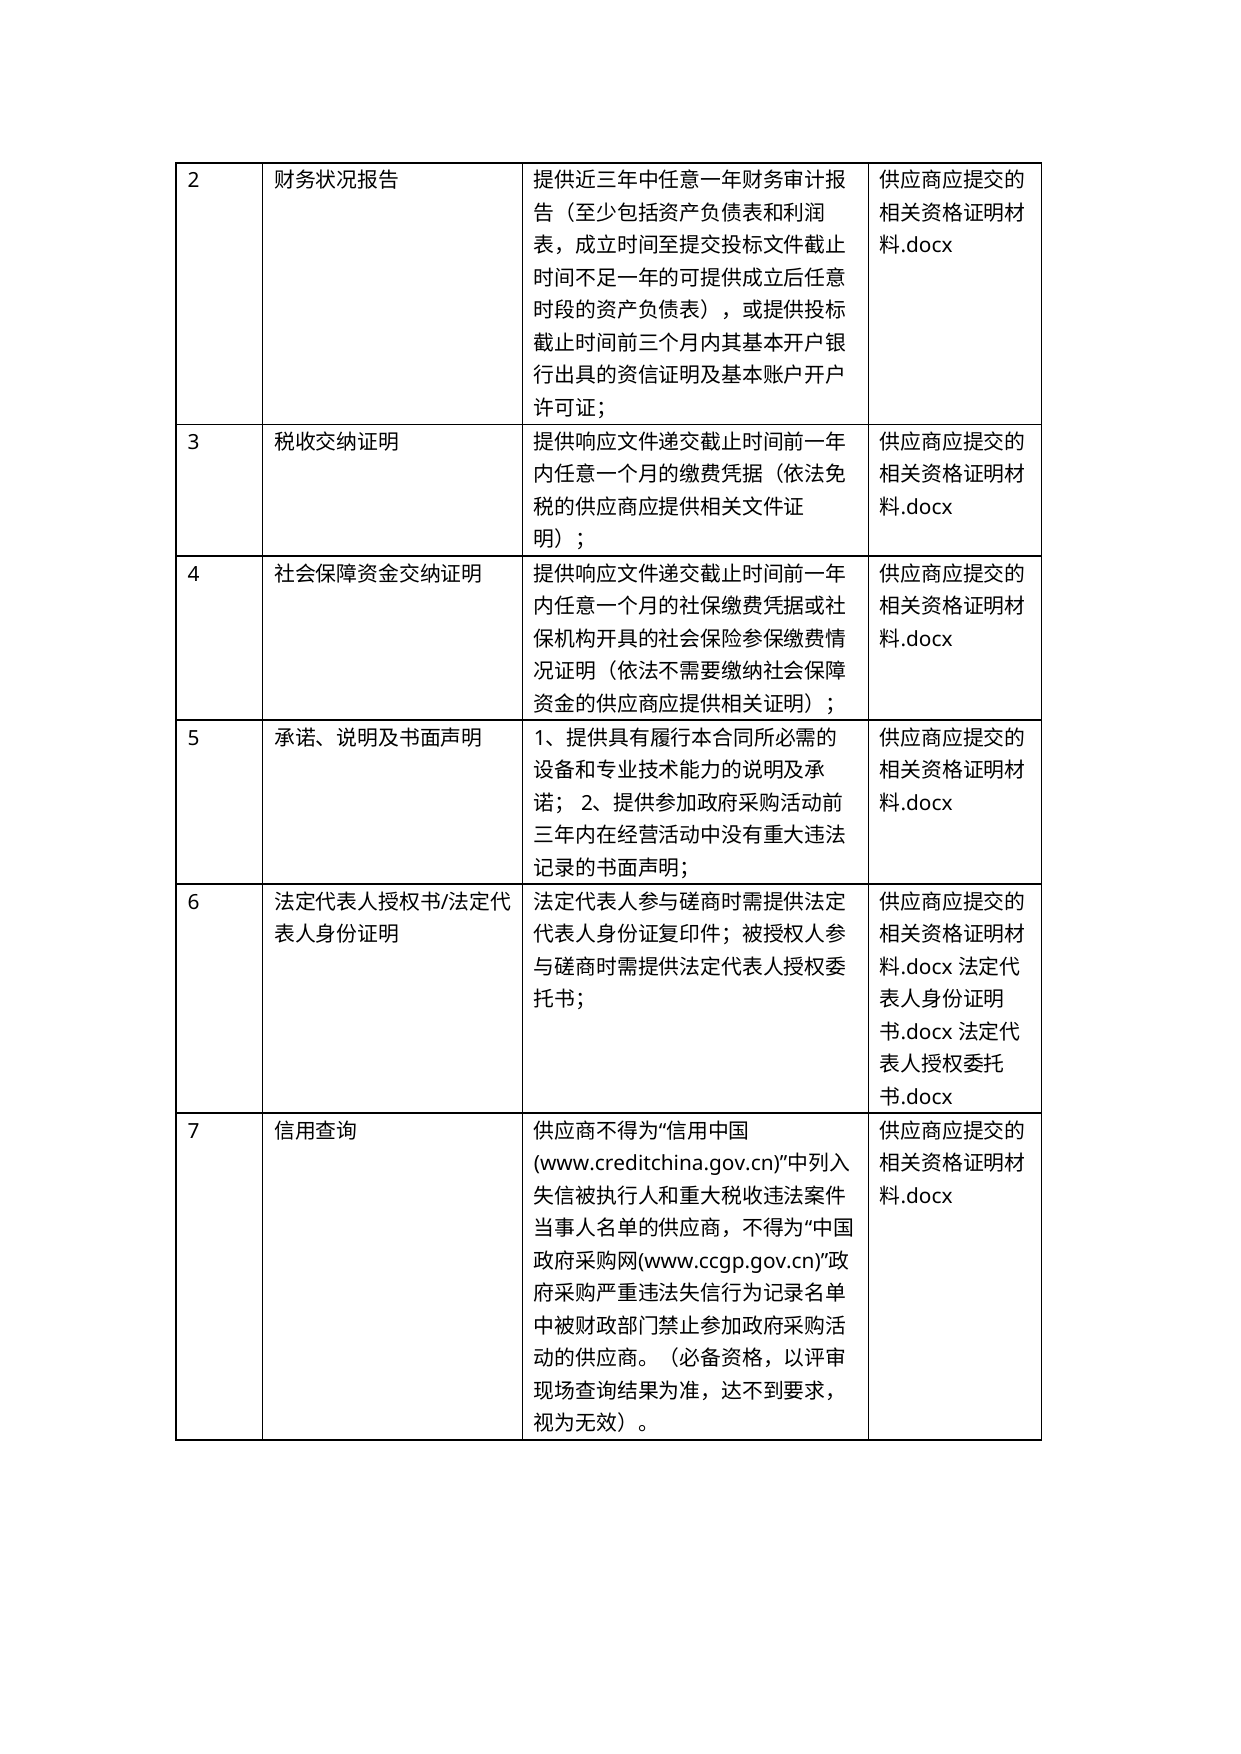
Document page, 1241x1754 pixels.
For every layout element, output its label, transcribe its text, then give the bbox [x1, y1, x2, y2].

table_cell 信用查询 [263, 1114, 522, 1439]
table_cell 供应商应提交的相关资格证明材料.docx [869, 721, 1041, 883]
table_cell 供应商不得为“信用中国(www.creditchina.gov.cn)”中列入失信被执行人和重大税收违法案件当事人名单的供应商，不得为“中国政府采购网(www.ccgp.gov.cn)”政府采购严重违法失信行为记录名单中被财政部门禁止参加政府采购活动的供应商。（必备资格，以评审现场查询结果为准，达不到要求，视为无效）。 [523, 1114, 868, 1439]
table_cell 提供近三年中任意一年财务审计报告（至少包括资产负债表和利润表，成立时间至提交投标文件截止时间不足一年的可提供成立后任意时段的资产负债表），或提供投标截止时间前三个月内其基本开户银行出具的资信证明及基本账户开户许可证； [523, 164, 868, 423]
table_cell 供应商应提交的相关资格证明材料.docx 法定代表人身份证明书.docx 法定代表人授权委托书.docx [869, 885, 1041, 1112]
table_cell 6 [177, 885, 262, 1112]
table_cell 7 [177, 1114, 262, 1439]
table_cell 4 [177, 557, 262, 719]
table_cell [869, 164, 1041, 423]
table_cell 承诺、说明及书面声明 [263, 721, 522, 883]
table_cell 法定代表人授权书/法定代表人身份证明 [263, 885, 522, 1112]
table_cell 5 [177, 721, 262, 883]
table_cell 供应商应提交的相关资格证明材料.docx [869, 557, 1041, 719]
table_cell 法定代表人参与磋商时需提供法定代表人身份证复印件；被授权人参与磋商时需提供法定代表人授权委托书； [523, 885, 868, 1112]
table_cell 2 [177, 164, 262, 423]
table_cell 供应商应提交的相关资格证明材料.docx [869, 425, 1041, 555]
table_cell 税收交纳证明 [263, 425, 522, 555]
table_cell 财务状况报告 [263, 164, 522, 423]
table_cell 供应商应提交的相关资格证明材料.docx [869, 1114, 1041, 1439]
table_cell 提供响应文件递交截止时间前一年内任意一个月的社保缴费凭据或社保机构开具的社会保险参保缴费情况证明（依法不需要缴纳社会保障资金的供应商应提供相关证明）； [523, 557, 868, 719]
table_cell 社会保障资金交纳证明 [263, 557, 522, 719]
table_cell 提供响应文件递交截止时间前一年内任意一个月的缴费凭据（依法免税的供应商应提供相关文件证明）； [523, 425, 868, 555]
table_cell 1、提供具有履行本合同所必需的设备和专业技术能力的说明及承诺； 2、提供参加政府采购活动前三年内在经营活动中没有重大违法记录的书面声明； [523, 721, 868, 883]
table_cell 3 [177, 425, 262, 555]
